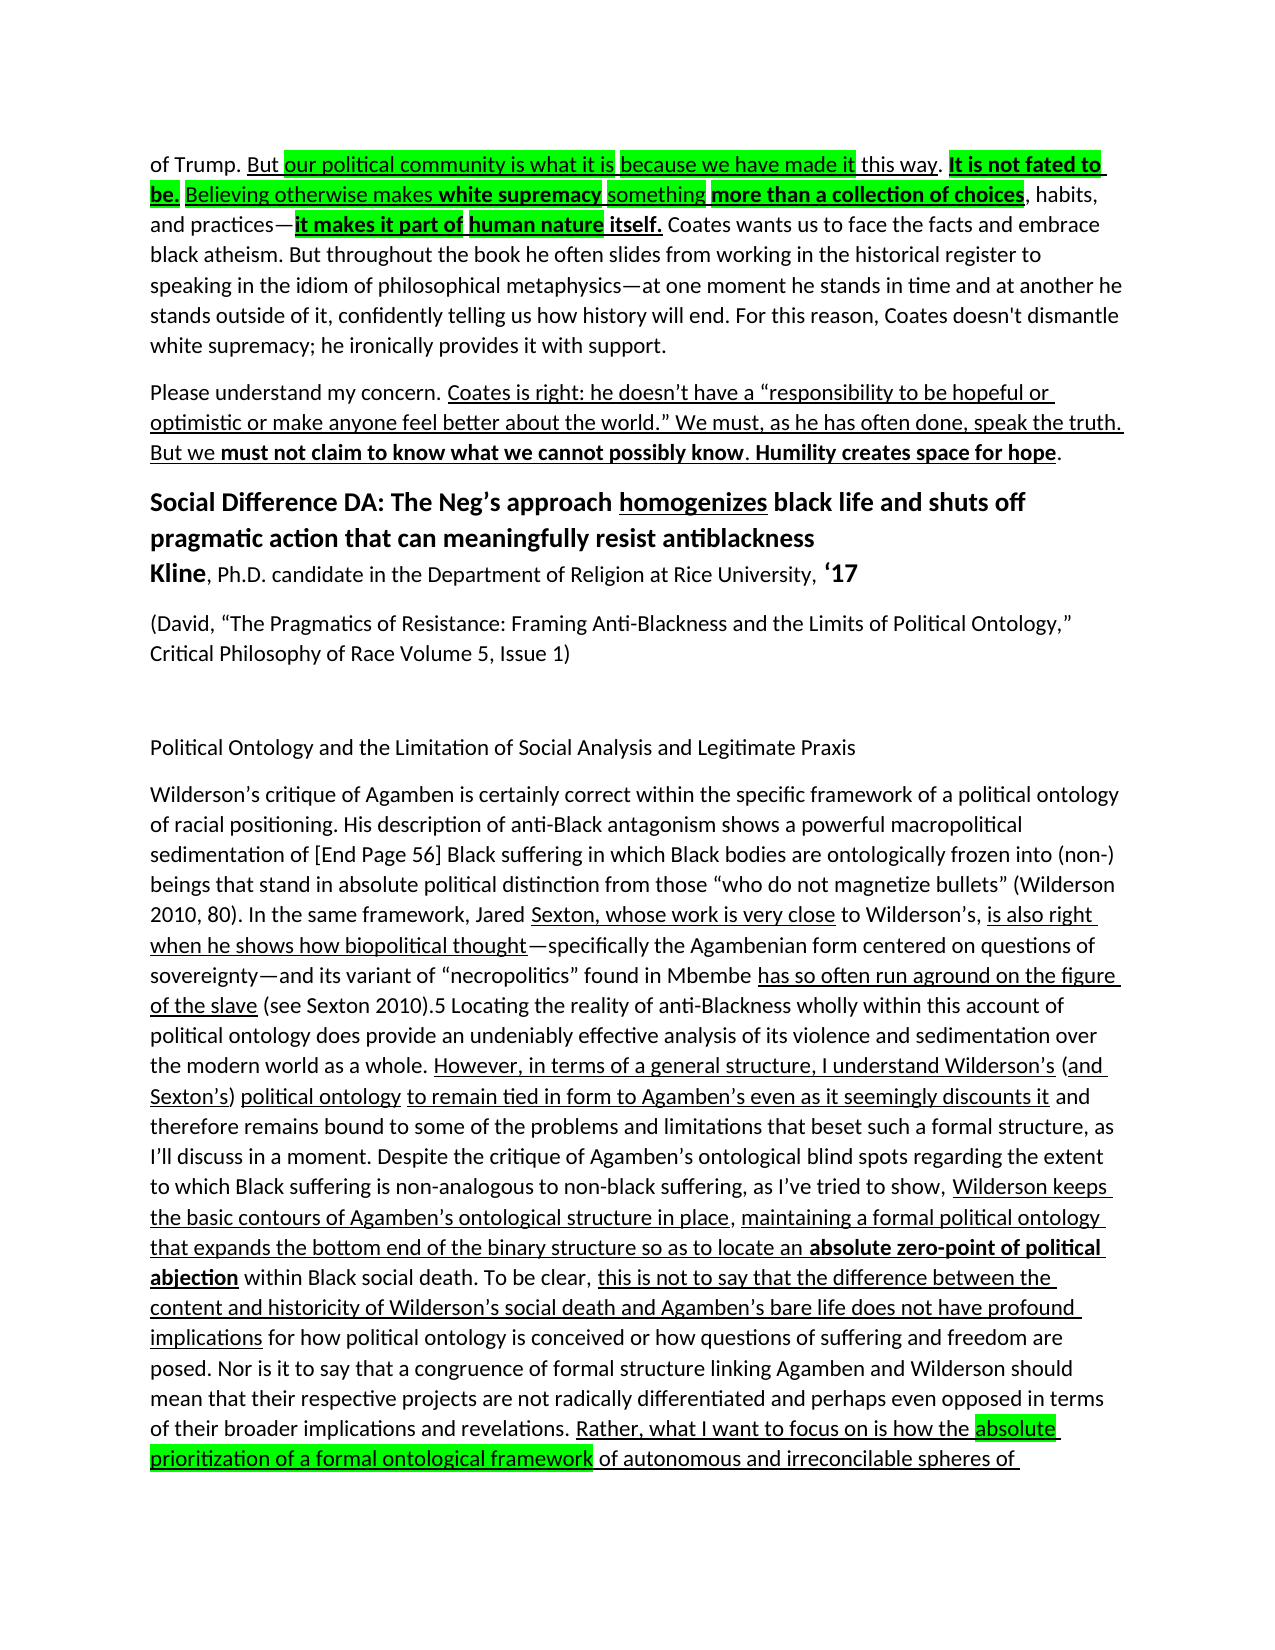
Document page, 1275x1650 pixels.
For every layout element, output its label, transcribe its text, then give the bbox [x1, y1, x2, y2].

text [150, 780, 1125, 1472]
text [150, 150, 1125, 359]
subtitle Social Difference DA: The Neg’s approach homogenizes black life and shuts off pragmatic action that can meaningfully resist antiblackness [150, 485, 1125, 554]
text (David, “The Pragmatics of Resistance: Framing Anti-Blackness and the Limits of Political Ontology,” Critical Philosophy of Race Volume 5, Issue 1) [150, 609, 1125, 667]
text Kline, Ph.D. candidate in the Department of Religion at Rice University, ‘17 [150, 557, 1125, 590]
text Political Ontology and the Limitation of Social Analysis and Legitimate Praxis [150, 733, 1125, 761]
text Please understand my concern. Coates is right: he doesn’t have a “responsibility to be hopeful or optimistic or make anyone feel better about the world.” We must, as he has often done, speak the truth. But we must not claim to know what we cannot possibly know. Humility creates space for hope. [150, 378, 1125, 467]
